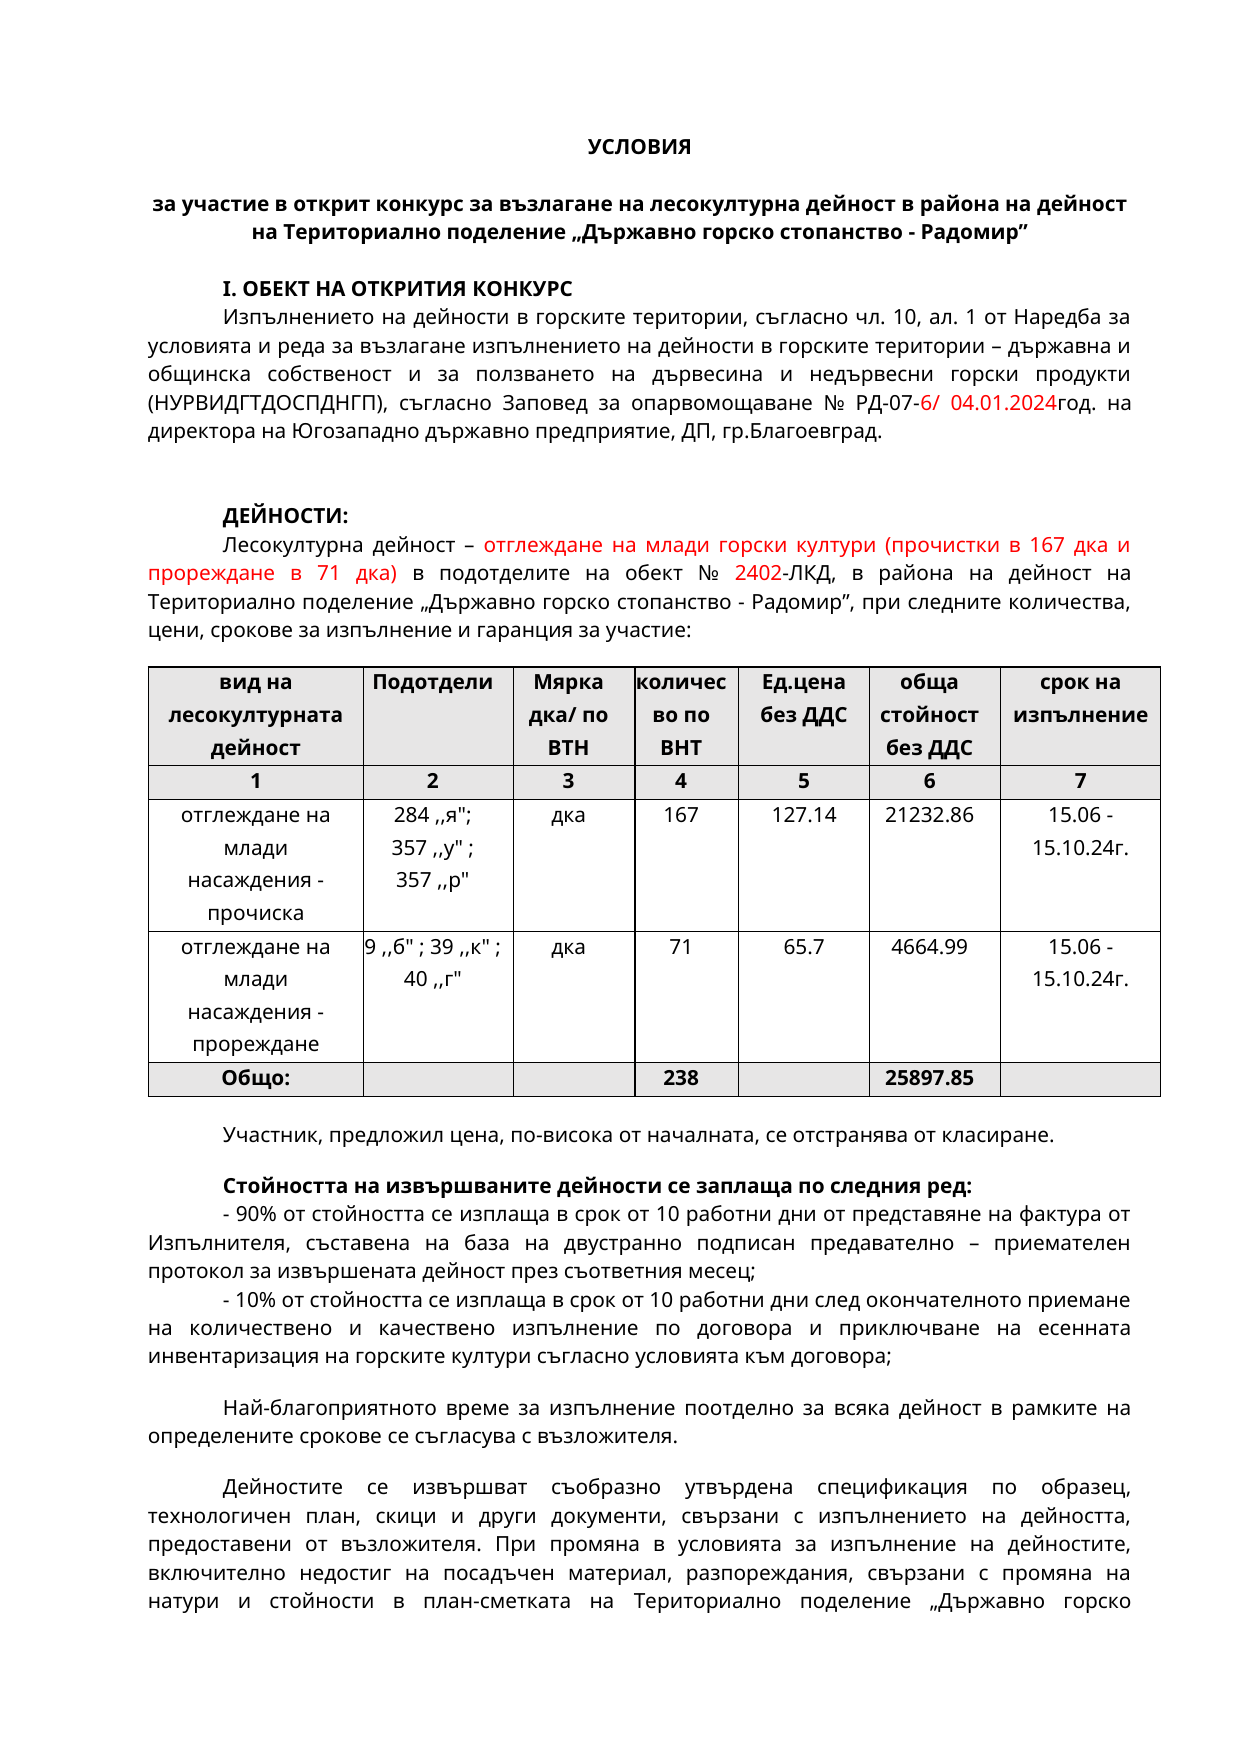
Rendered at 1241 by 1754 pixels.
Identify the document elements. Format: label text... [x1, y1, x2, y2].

table_cell 9 ,,б" ; 39 ,,к" ; 40 ,,г" [364, 932, 513, 1062]
text Най-благоприятното време за изпълнение поотделно за всяка дейност в рамките на определените срокове се съгласува с възложителя. [148, 1393, 1132, 1449]
table_cell 4664.99 [870, 932, 1000, 1062]
table_cell 4 [636, 766, 738, 799]
table_header срок на изпълнение [1001, 668, 1160, 765]
text ДЕЙНОСТИ: [148, 502, 1132, 530]
table_cell 7 [1001, 766, 1160, 799]
subtitle І. ОБЕКТ НА ОТКРИТИЯ КОНКУРС [148, 274, 1132, 302]
table_cell 3 [514, 766, 634, 799]
table_cell 2 [364, 766, 513, 799]
table_cell дка [514, 800, 634, 931]
table_cell 127.14 [739, 800, 869, 931]
table_cell Общо: [149, 1063, 363, 1096]
text УСЛОВИЯ [148, 132, 1132, 160]
table_header вид на лесокултурната дейност [149, 668, 363, 765]
table_cell [514, 1063, 634, 1096]
text за участие в открит конкурс за възлагане на лесокултурна дейност в района на дейност на Териториално поделение „Държавно горско стопанство - Радомир” [148, 189, 1132, 246]
table_cell 6 [870, 766, 1000, 799]
table_cell 25897.85 [870, 1063, 1000, 1096]
text Участник, предложил цена, по-висока от началната, се отстранява от класиране. [148, 1120, 1132, 1148]
table_cell 1 [149, 766, 363, 799]
table_cell 21232.86 [870, 800, 1000, 931]
table_cell 15.06 - 15.10.24г. [1001, 800, 1160, 931]
table_cell 71 [636, 932, 738, 1062]
table_cell 65.7 [739, 932, 869, 1062]
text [148, 1472, 1132, 1614]
table_cell [1001, 1063, 1160, 1096]
text - 10% от стойността се изплаща в срок от 10 работни дни след окончателното приемане на количествено и качествено изпълнение по договора и приключване на есенната инвентаризация на горските култури съгласно условията към договора; [148, 1285, 1132, 1370]
table_cell отглеждане на млади насаждения - прореждане [149, 932, 363, 1062]
table_cell 238 [636, 1063, 738, 1096]
table_cell дка [514, 932, 634, 1062]
table_cell 15.06 - 15.10.24г. [1001, 932, 1160, 1062]
table_cell [739, 1063, 869, 1096]
text - 90% от стойността се изплаща в срок от 10 работни дни от представяне на фактура от Изпълнителя, съставена на база на двустранно подписан предавателно – приемателен протокол за извършената дейност през съответния месец; [148, 1199, 1132, 1285]
table_cell 5 [739, 766, 869, 799]
subtitle Изпълнението на дейности в горските територии, съгласно чл. 10, ал. 1 от Наредба за условията и реда за възлагане изпълнението на дейности в горските територии – държавна и общинска собственост и за ползването на дървесина и недървесни горски продукти (НУРВИДГТДОСПДНГП), съгласно Заповед за опарвомощаване № РД-07-6/ 04.01.2024год. на директора на Югозападно държавно предприятие, ДП, гр.Благоевград. [148, 302, 1132, 445]
table_header количесво по ВНТ [636, 668, 738, 765]
table_header Подотдели [364, 668, 513, 765]
text Лесокултурна дейност – отглеждане на млади горски култури (прочистки в 167 дка и прореждане в 71 дка) в подотделите на обект № 2402-ЛКД, в района на дейност на Териториално поделение „Държавно горско стопанство - Радомир”, при следните количества, цени, срокове за изпълнение и гаранция за участие: [148, 530, 1132, 644]
table_header обща стойност без ДДС [870, 668, 1000, 765]
text Стойността на извършваните дейности се заплаща по следния ред: [148, 1171, 1132, 1199]
table_cell отглеждане на млади насаждения - прочискa [149, 800, 363, 931]
table_header Мярка дка/ по ВТН [514, 668, 634, 765]
table_cell 284 ,,я"; 357 ,,у" ; 357 ,,р" [364, 800, 513, 931]
table_cell [364, 1063, 513, 1096]
table_cell 167 [636, 800, 738, 931]
table_header Ед.цена без ДДС [739, 668, 869, 765]
